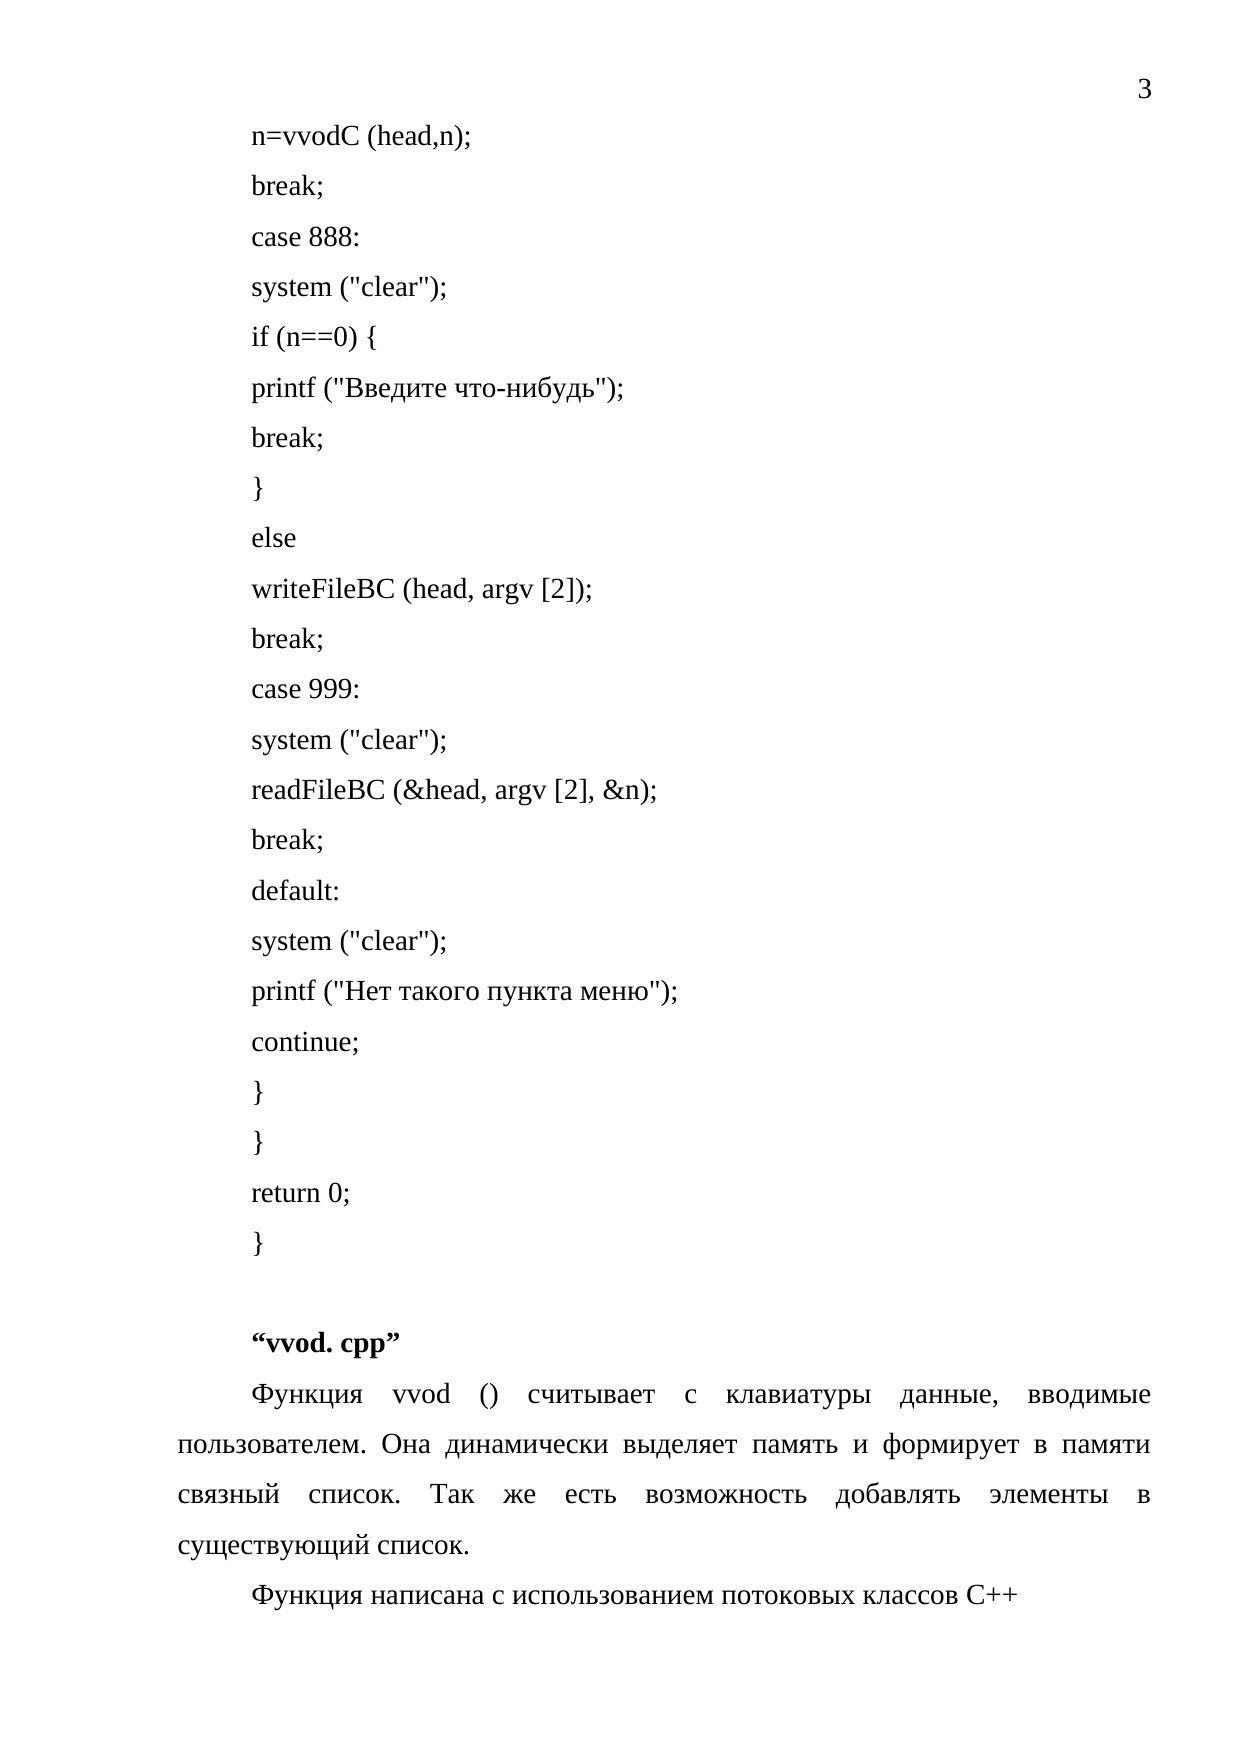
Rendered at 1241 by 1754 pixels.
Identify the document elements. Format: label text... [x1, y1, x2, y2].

text case 888: [177, 219, 1152, 252]
text break; [177, 822, 1152, 856]
text break; [177, 420, 1152, 453]
text “vvod. cpp” [177, 1326, 1152, 1359]
text n=vvodC (head,n); [177, 118, 1152, 152]
text Функция vvod () считывает с клавиатуры данные, вводимые пользователем. Она динамически выделяет память и формирует в памяти связный список. Так же есть возможность добавлять элементы в существующий список. [177, 1376, 1152, 1560]
text readFileBC (&head, argv [2], &n); [177, 772, 1152, 806]
text } [177, 470, 1152, 504]
text break; [177, 168, 1152, 202]
text continue; [177, 1024, 1152, 1057]
text if (n==0) { [177, 319, 1152, 353]
text printf ("Нет такого пункта меню"); [177, 973, 1152, 1007]
text } [177, 1225, 1152, 1258]
text } [177, 1124, 1152, 1158]
text Функция написана с использованием потоковых классов С++ [177, 1577, 1152, 1611]
text else [177, 521, 1152, 554]
text system ("clear"); [177, 722, 1152, 755]
text } [177, 1074, 1152, 1108]
text system ("clear"); [177, 269, 1152, 303]
text printf ("Введите что-нибудь"); [177, 370, 1152, 403]
text writeFileBC (head, argv [2]); [177, 571, 1152, 604]
text system ("clear"); [177, 923, 1152, 957]
text break; [177, 621, 1152, 655]
text case 999: [177, 672, 1152, 705]
text return 0; [177, 1175, 1152, 1208]
text default: [177, 873, 1152, 906]
